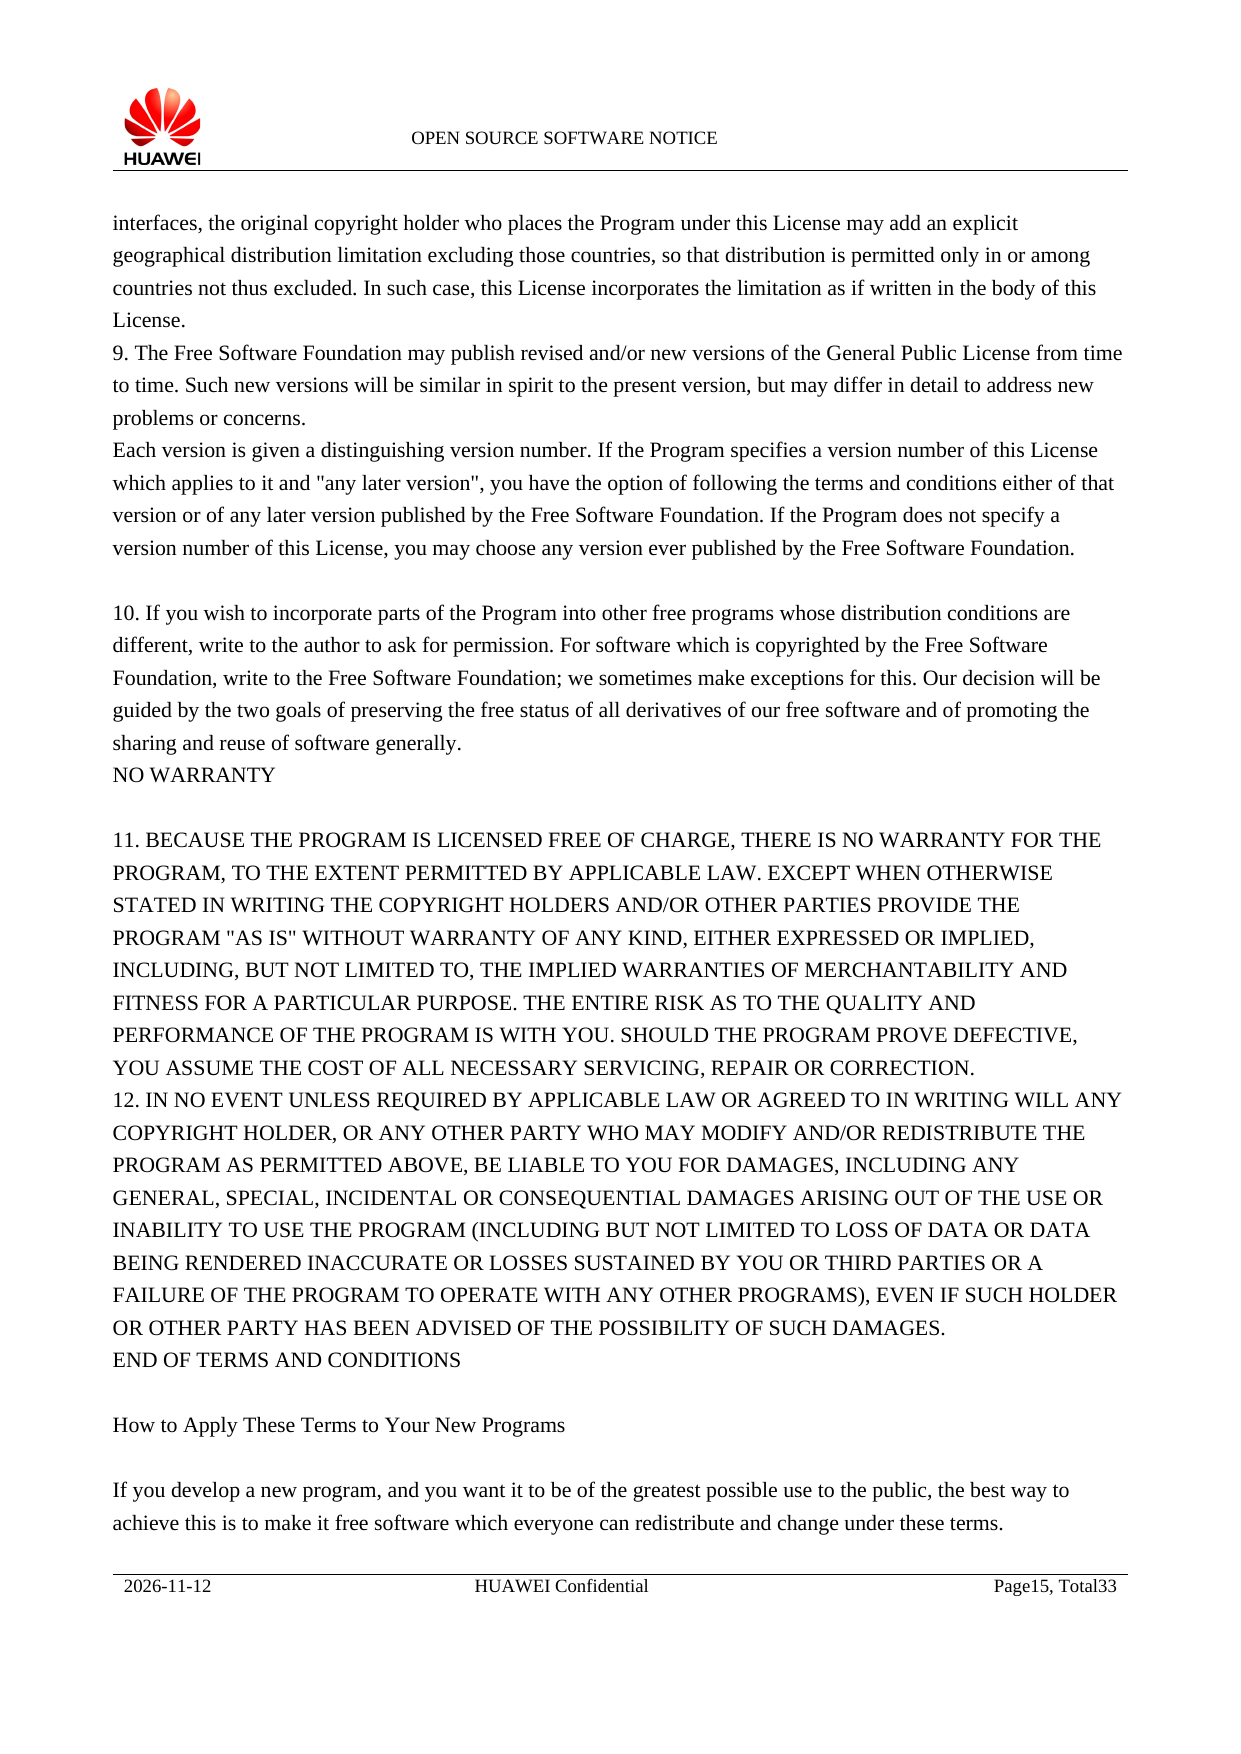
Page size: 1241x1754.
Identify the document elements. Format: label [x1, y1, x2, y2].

picture [124, 88, 201, 165]
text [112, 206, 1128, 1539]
